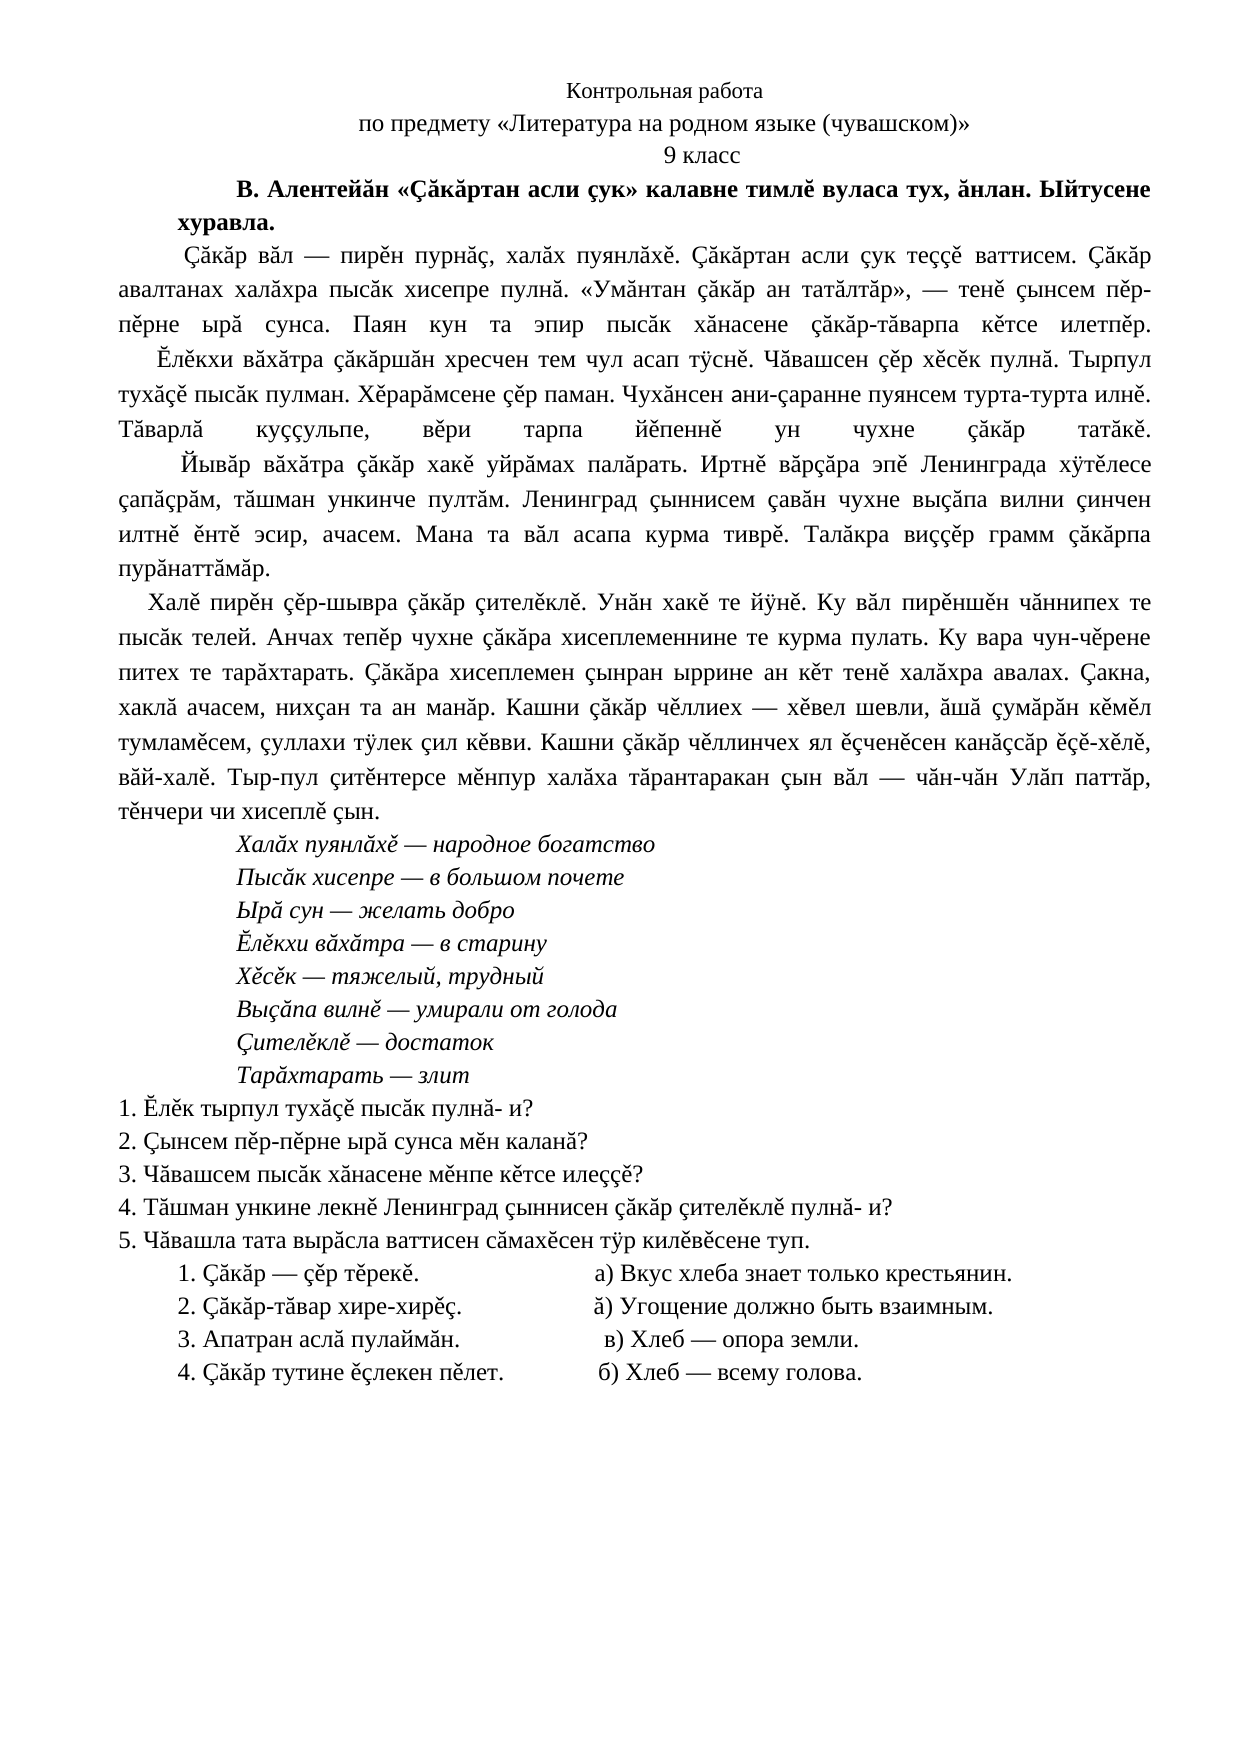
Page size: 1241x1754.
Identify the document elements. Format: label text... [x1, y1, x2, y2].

text 2. Çынсем пěр-пěрне ырă сунса мĕн каланă? [118, 1126, 1152, 1155]
text 4. Çăкăр тутине ěçлекен пěлет. б) Хлеб — всему голова. [177, 1357, 1152, 1386]
list Çăкăр вăл — пирěн пурнăç, халăх пуянлăхě. Çăкăртан асли çук теççě ваттисем. Çăкăр авалтанах халăхра пысăк хисепре пулнă. «Умăнтан çăкăр ан татăлтăр», — тенě çынсем пěр-пěрне ырă сунса. Паян кун та эпир пысăк хăнасене çăкăр-тăварпа кěтсе илетпěр. Ĕлěкхи вăхăтра çăкăршăн хресчен тем чул асап тÿснě. Чăвашсен çěр хěсěк пулнă. Тырпул тухăçě пысăк пулман. Хěрарăмсене çěр паман. Чухăнсен ани-çаранне пуянсем турта-турта илнě. Тăварлă куççульпе, вěри тарпа йěпеннě ун чухне çăкăр татăкě. Йывăр вăхăтра çăкăр хакě уйрăмах палăрать. Иртнě вăрçăра эпě Ленинграда хÿтěлесе çапăçрăм, тăшман ункинче пултăм. Ленинград çыннисем çавăн чухне выçăпа вилни çинчен илтнě ěнтě эсир, ачасем. Мана та вăл асапа курма тиврě. Талăкра виççěр грамм çăкăрпа пурăнаттăмăр. Халě пирěн çěр-шывра çăкăр çителěклě. Унăн хакě те йÿнě. Ку вăл пирěншěн чăннипех те пысăк телей. Анчах тепěр чухне çăкăра хисеплеменнине те курма пулать. Ку вара чун-чěрене питех те тарăхтарать. Çăкăра хисеплемен çынран ыррине ан кěт тенě халăхра авалах. Çакна, хаклă ачасем, нихçан та ан манăр. Кашни çăкăр чěллиех — хěвел шевли, ăшă çумăрăн кěмěл тумламěсем, çуллахи тÿлек çил кěвви. Кашни çăкăр чěллинчех ял ěçченěсен канăçсăр ěçě-хěлě, вăй-халě. Тыр-пул çитěнтерсе мěнпур халăха тăрантаракан çын вăл — чăн-чăн Улăп паттăр, тěнчери чи хисеплě çын. [118, 240, 1152, 824]
text 2. Çăкăр-тăвар хире-хирěç. ă) Угощение должно быть взаимным. [177, 1291, 1152, 1320]
text В. Алентейăн «Çăкăртан асли çук» калавне тимлĕ вуласа тух, ăнлан. Ыйтусене хуравла. [177, 174, 1152, 235]
list 9 класс [252, 141, 1152, 169]
text Çителěклě — достаток [236, 1027, 1152, 1056]
text по предмету «Литература на родном языке (чувашском)» [177, 108, 1152, 136]
text 1. Çăкăр — çěр тěрекě. а) Вкус хлеба знает только крестьянин. [177, 1258, 1152, 1287]
text 4. Тăшман ункине лекнě Ленинград çыннисен çăкăр çителěклě пулнă- и? [118, 1192, 1152, 1221]
text 1. Ĕлěк тырпул тухăçě пысăк пулнă- и? [118, 1093, 1152, 1122]
text Ĕлěкхи вăхăтра — в старину [236, 928, 1152, 957]
text Пысăк хисепре — в большом почете [236, 862, 1152, 891]
text 3. Апатран аслă пулаймăн. в) Хлеб — опора земли. [177, 1324, 1152, 1353]
text Хěсěк — тяжелый, трудный [236, 961, 1152, 989]
text Выçăпа вилнě — умирали от голода [236, 994, 1152, 1023]
text Тарăхтарать — злит [236, 1060, 1152, 1089]
text 3. Чăвашсем пысăк хăнасене мěнпе кěтсе илеççě? [118, 1159, 1152, 1188]
text Халăх пуянлăхě — народное богатство [236, 829, 1152, 857]
text 5. Чăвашла тата вырăсла ваттисен сăмахĕсен тÿр килěвěсене туп. [118, 1225, 1152, 1254]
text Ырă сун — желать добро [236, 895, 1152, 923]
text Контрольная работа [177, 77, 1152, 104]
